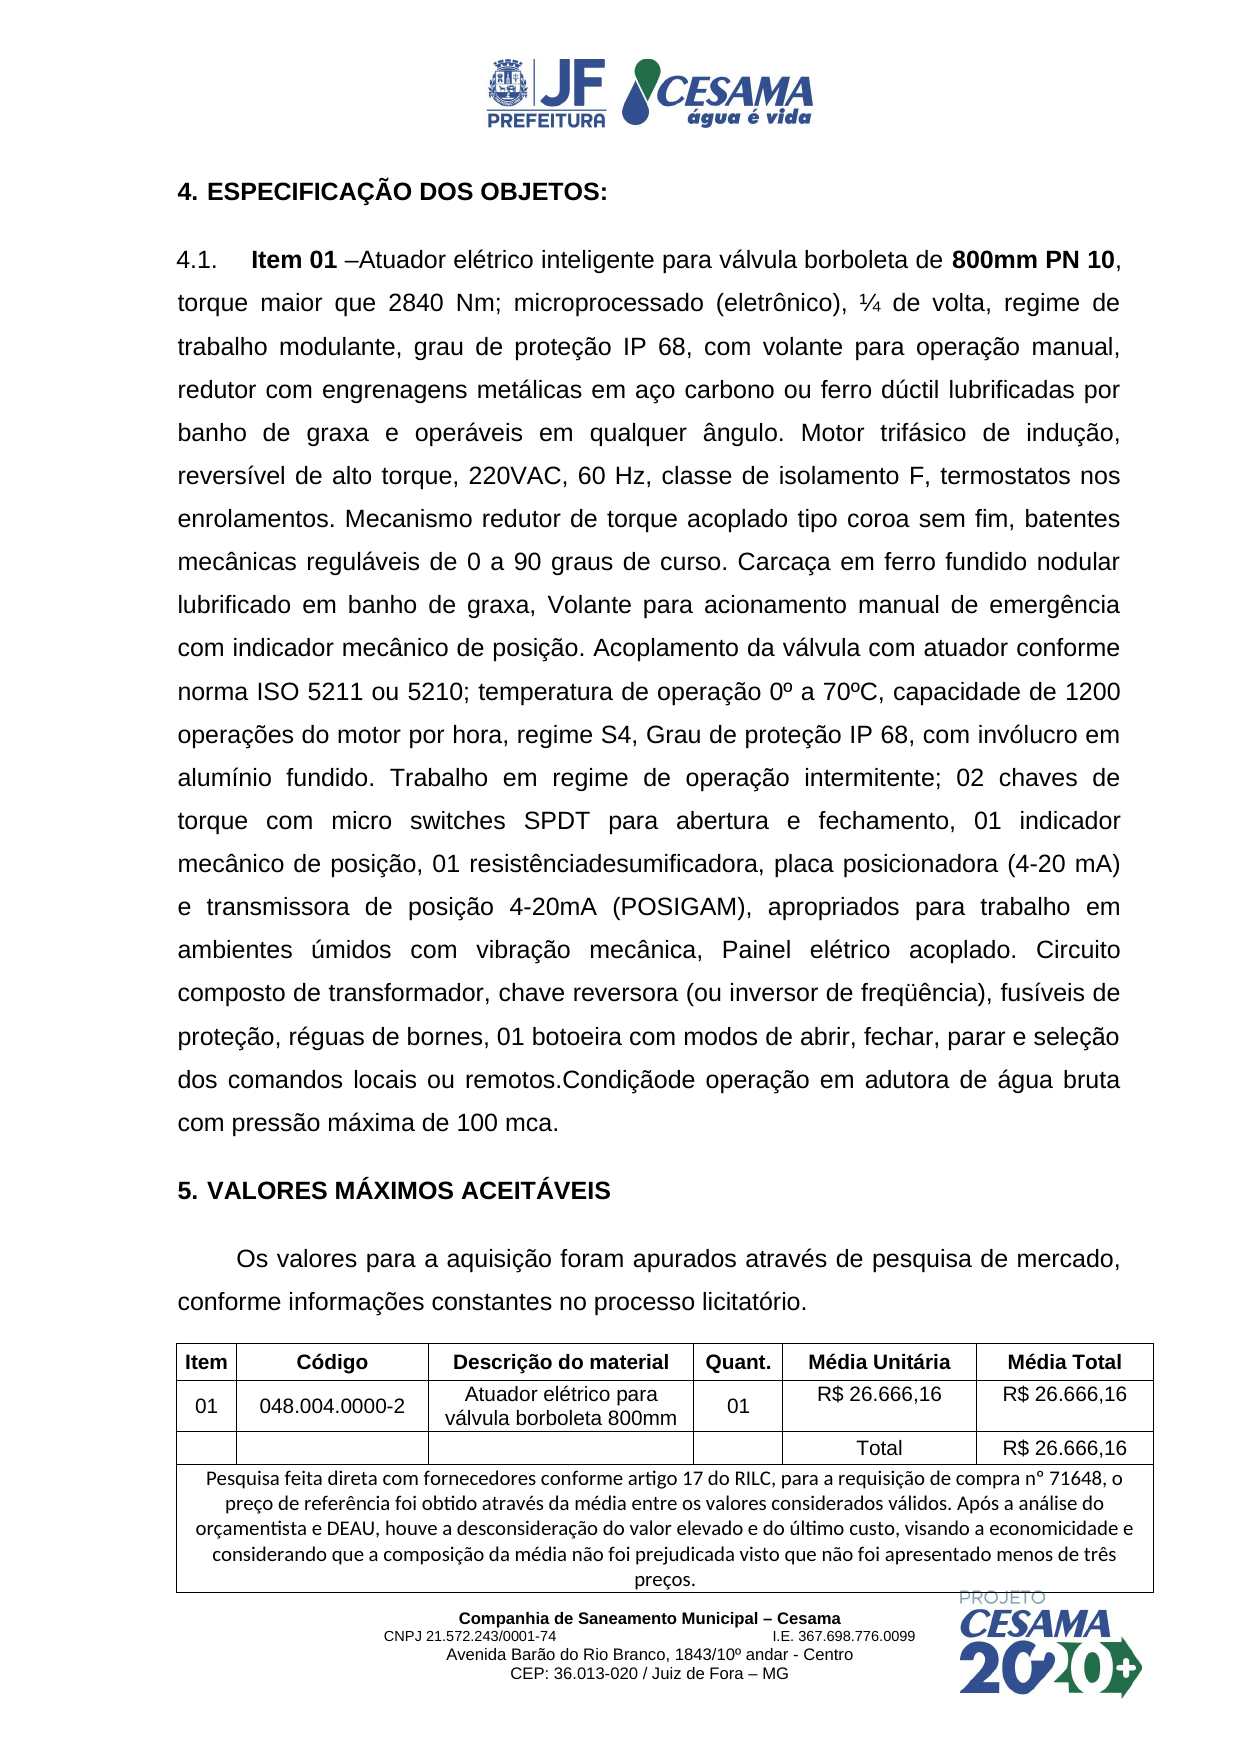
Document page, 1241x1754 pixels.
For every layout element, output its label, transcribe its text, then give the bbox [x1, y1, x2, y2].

table_cell [177, 1432, 236, 1464]
table_header Quant. [694, 1344, 782, 1379]
table_cell [694, 1432, 782, 1464]
picture [959, 1593, 1143, 1699]
picture [486, 59, 813, 128]
text Os valores para a aquisição foram apurados através de pesquisa de mercado, conforme informações constantes no processo licitatório. [177, 1244, 1122, 1316]
table_cell Total [783, 1432, 976, 1464]
table_cell R$ 26.666,16 [977, 1381, 1153, 1431]
table_cell 01 [177, 1381, 236, 1431]
table_cell Atuador elétrico para válvula borboleta 800mm [429, 1381, 693, 1431]
table_cell 048.004.0000-2 [237, 1381, 428, 1431]
table_cell [237, 1432, 428, 1464]
table_header Média Unitária [783, 1344, 976, 1379]
table_cell [429, 1432, 693, 1464]
table_cell 01 [694, 1381, 782, 1431]
list Item 01 –Atuador elétrico inteligente para válvula borboleta de 800mm PN 10, torque maior que 2840 Nm; microprocessado (eletrônico), ¼ de volta, regime de trabalho modulante, grau de proteção IP 68, com volante para operação manual, redutor com engrenagens metálicas em aço carbono ou ferro dúctil lubrificadas por banho de graxa e operáveis em qualquer ângulo. Motor trifásico de indução, reversível de alto torque, 220VAC, 60 Hz, classe de isolamento F, termostatos nos enrolamentos. Mecanismo redutor de torque acoplado tipo coroa sem fim, batentes mecânicas reguláveis de 0 a 90 graus de curso. Carcaça em ferro fundido nodular lubrificado em banho de graxa, Volante para acionamento manual de emergência com indicador mecânico de posição. Acoplamento da válvula com atuador conforme norma ISO 5211 ou 5210; temperatura de operação 0º a 70ºC, capacidade de 1200 operações do motor por hora, regime S4, Grau de proteção IP 68, com invólucro em alumínio fundido. Trabalho em regime de operação intermitente; 02 chaves de torque com micro switches SPDT para abertura e fechamento, 01 indicador mecânico de posição, 01 resistênciadesumificadora, placa posicionadora (4-20 mA) e transmissora de posição 4-20mA (POSIGAM), apropriados para trabalho em ambientes úmidos com vibração mecânica, Painel elétrico acoplado. Circuito composto de transformador, chave reversora (ou inversor de freqüência), fusíveis de proteção, réguas de bornes, 01 botoeira com modos de abrir, fechar, parar e seleção dos comandos locais ou remotos.Condiçãode operação em adutora de água bruta com pressão máxima de 100 mca. [176, 245, 1122, 1137]
list ESPECIFICAÇÃO DOS OBJETOS: [177, 177, 1122, 206]
table_header Item [177, 1344, 236, 1379]
list VALORES MÁXIMOS ACEITÁVEIS [177, 1176, 1122, 1205]
table_cell R$ 26.666,16 [783, 1381, 976, 1431]
table_cell Pesquisa feita direta com fornecedores conforme artigo 17 do RILC, para a requisição de compra nº 71648, o preço de referência foi obtido através da média entre os valores considerados válidos. Após a análise do orçamentista e DEAU, houve a desconsideração do valor elevado e do último custo, visando a economicidade e considerando que a composição da média não foi prejudicada visto que não foi apresentado menos de três preços. [177, 1465, 1153, 1592]
table_header Média Total [977, 1344, 1153, 1379]
table_header Código [237, 1344, 428, 1379]
table_header Descrição do material [429, 1344, 693, 1379]
table_cell R$ 26.666,16 [977, 1432, 1153, 1464]
